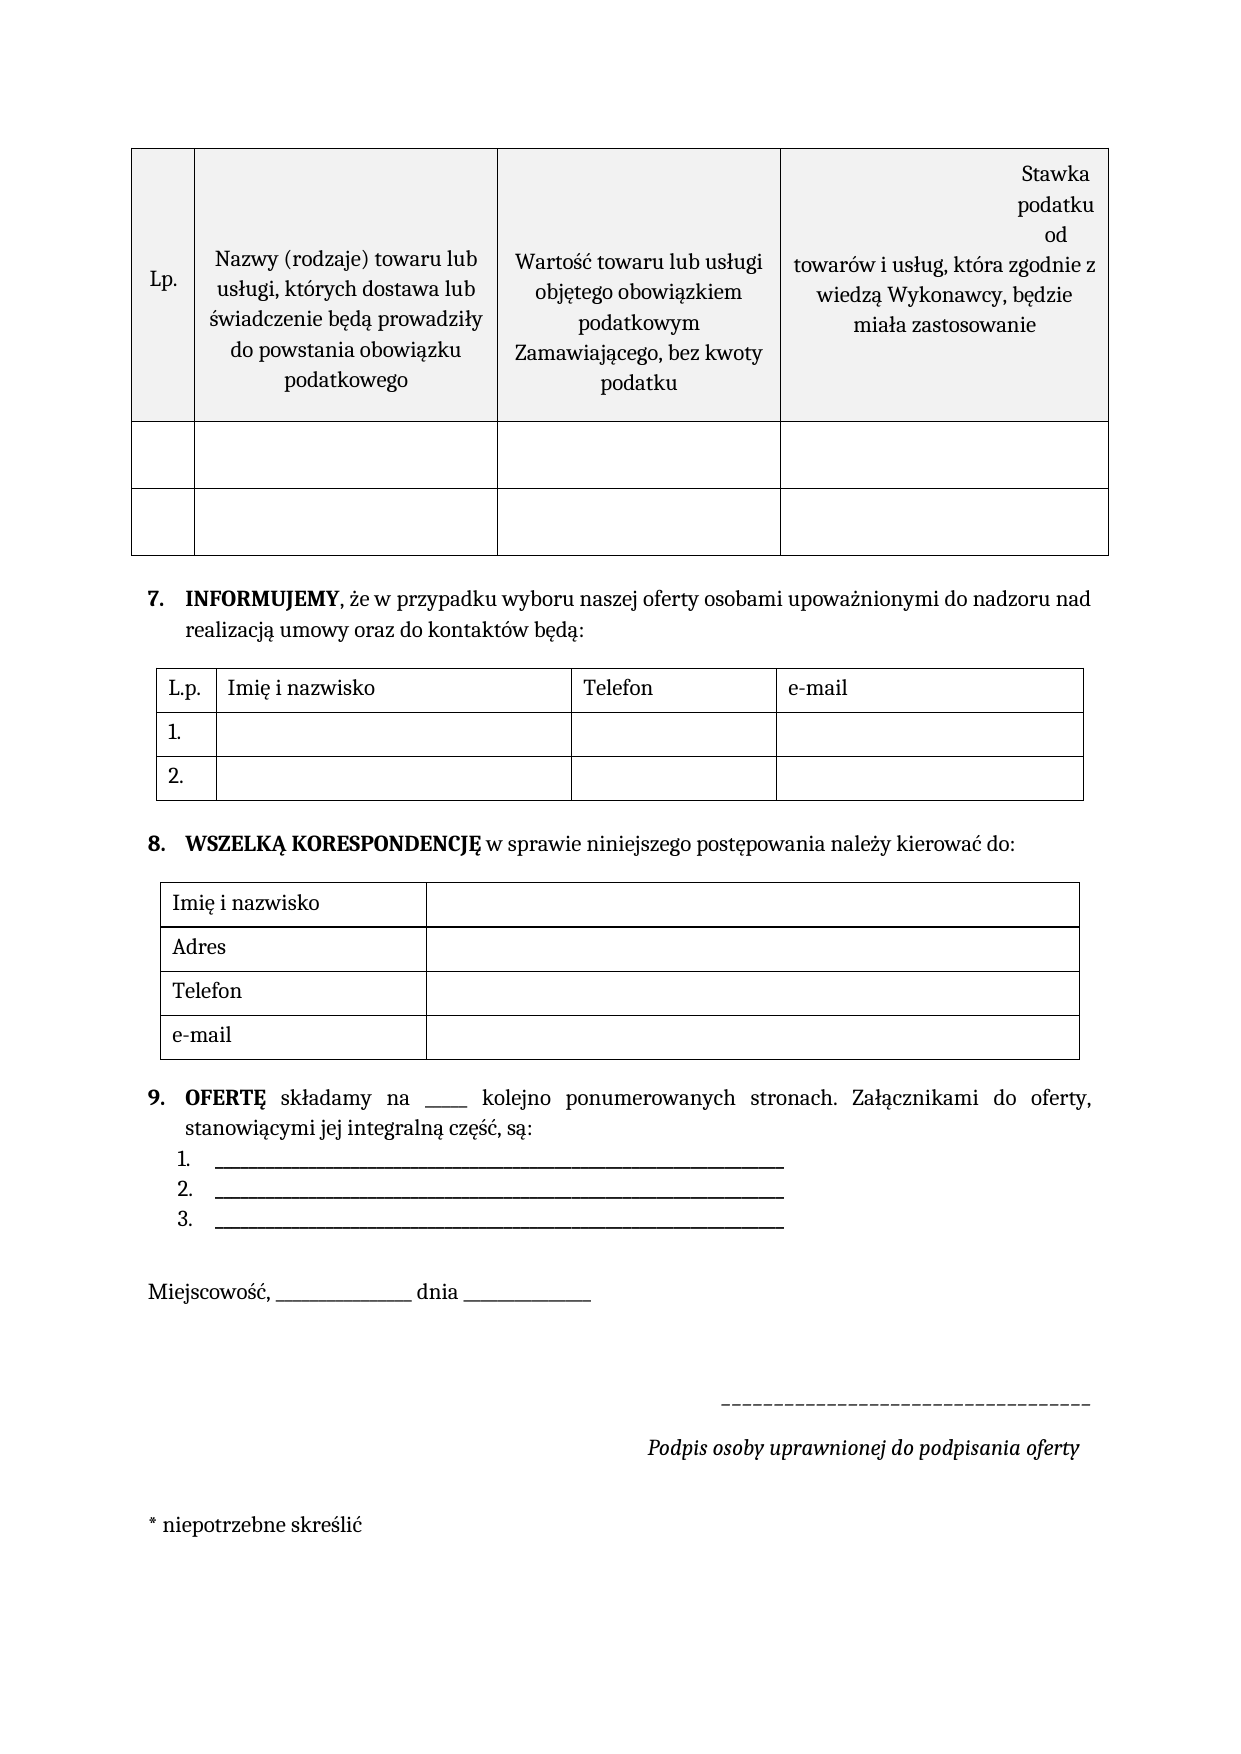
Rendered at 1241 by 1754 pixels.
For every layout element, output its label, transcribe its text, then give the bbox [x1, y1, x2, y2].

table_header Imię i nazwisko [161, 883, 426, 926]
table_header L.p. [157, 669, 216, 712]
table_cell [427, 928, 1079, 971]
text * niepotrzebne skreślić [148, 1512, 1093, 1538]
table_cell [572, 757, 776, 800]
table_cell e-mail [161, 1016, 426, 1059]
table_cell [427, 1016, 1079, 1059]
table_cell [195, 422, 497, 488]
table_header Stawka podatku od towarów i usług, która zgodnie z wiedzą Wykonawcy, będzie miała zastosowanie [781, 149, 1108, 421]
table_cell [217, 713, 571, 756]
table_cell [781, 489, 1108, 555]
table_header e-mail [777, 669, 1083, 712]
text Podpis osoby uprawnionej do podpisania oferty [635, 1434, 1093, 1461]
table_header Lp. [132, 149, 194, 421]
table_cell [132, 422, 194, 488]
table_cell [217, 757, 571, 800]
list ___________________________________________________________________ [177, 1206, 1093, 1232]
list OFERTĘ składamy na _____ kolejno ponumerowanych stronach. Załącznikami do oferty, stanowiącymi jej integralną część, są: [148, 1085, 1093, 1142]
table_header Nazwy (rodzaje) towaru lub usługi, których dostawa lub świadczenie będą prowadziły do powstania obowiązku podatkowego [195, 149, 497, 421]
table_cell [777, 713, 1083, 756]
table_cell 1. [157, 713, 216, 756]
list WSZELKĄ KORESPONDENCJĘ w sprawie niniejszego postępowania należy kierować do: [148, 831, 1093, 858]
table_cell Adres [161, 928, 426, 971]
text Miejscowość, ________________ dnia _______________ [148, 1279, 1093, 1305]
table_header Telefon [572, 669, 776, 712]
table_header Imię i nazwisko [217, 669, 571, 712]
text ___________________________________ [679, 1383, 1093, 1409]
table_cell Telefon [161, 972, 426, 1015]
table_cell [498, 422, 780, 488]
table_cell [498, 489, 780, 555]
list INFORMUJEMY, że w przypadku wyboru naszej oferty osobami upoważnionymi do nadzoru nad realizacją umowy oraz do kontaktów będą: [148, 586, 1093, 643]
table_cell [781, 422, 1108, 488]
list ___________________________________________________________________ [177, 1176, 1093, 1202]
table_cell [777, 757, 1083, 800]
table_cell 2. [157, 757, 216, 800]
table_cell [132, 489, 194, 555]
table_cell [427, 972, 1079, 1015]
table_header Wartość towaru lub usługi objętego obowiązkiem podatkowym Zamawiającego, bez kwoty podatku [498, 149, 780, 421]
table_cell [195, 489, 497, 555]
table_cell [572, 713, 776, 756]
list ___________________________________________________________________ [177, 1145, 1093, 1172]
table_header [427, 883, 1079, 926]
